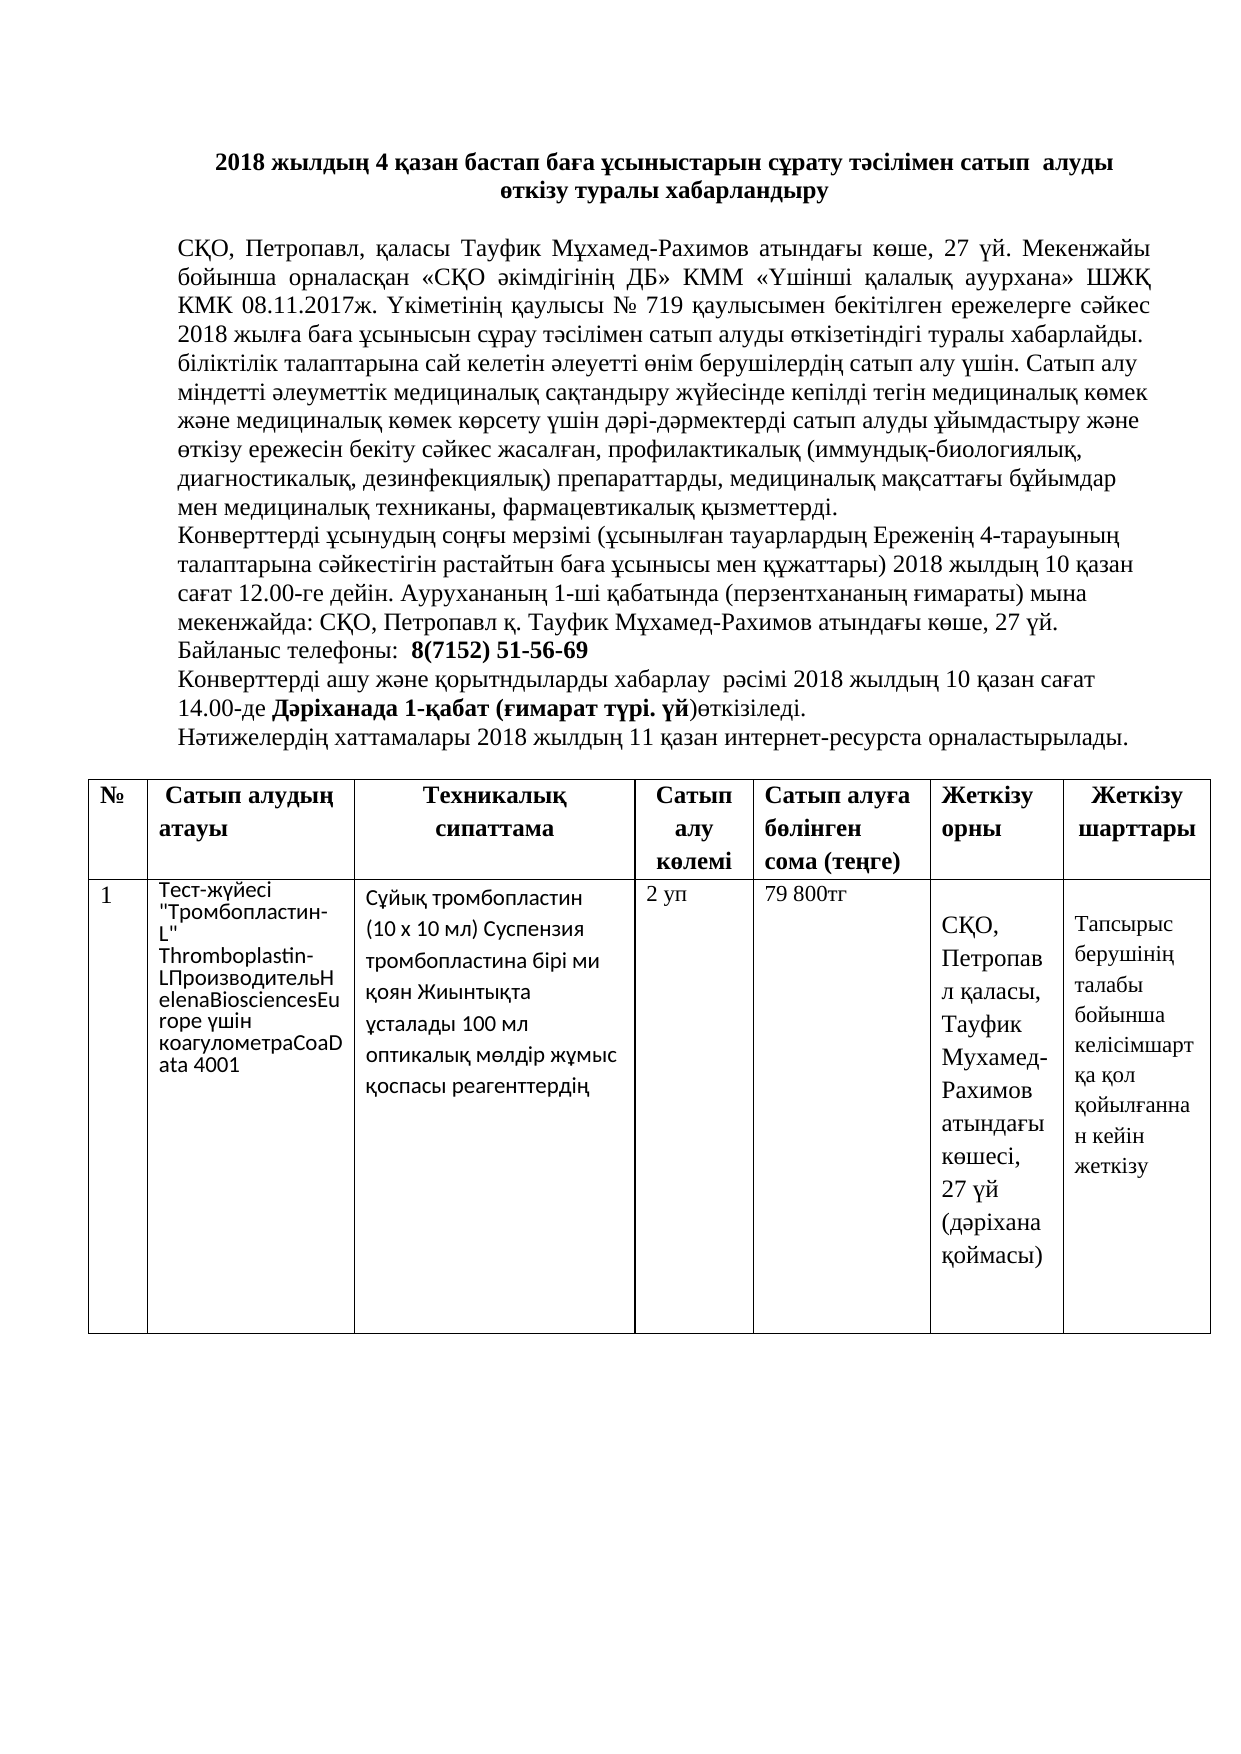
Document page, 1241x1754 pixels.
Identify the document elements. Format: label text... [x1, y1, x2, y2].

table_header Сатып алудың атауы [148, 780, 354, 879]
text Нәтижелердің хаттамалары 2018 жылдың 11 қазан интернет-ресурста орналастырылады. [177, 722, 1152, 751]
table_cell 79 800тг [754, 880, 930, 1332]
table_cell 2 уп [636, 880, 753, 1332]
table_cell Тест-жүйесі "Тромбопластин-L" Thromboplastin-LПроизводительHelenaBiosciencesEurope үшін коагулометраCoaData 4001 [148, 880, 354, 1332]
text 2018 жылдың 4 қазан бастап баға ұсыныстарын сұрату тәсілімен сатып алуды өткізу туралы хабарландыру [177, 147, 1152, 204]
table_header Сатып алу көлемі [636, 780, 753, 879]
table_header Сатып алуға бөлінген сома (теңге) [754, 780, 930, 879]
table_header Жеткізу орны [931, 780, 1063, 879]
table_header № [89, 780, 147, 879]
table_cell Тапсырыс берушінің талабы бойынша келісімшартқа қол қойылғаннан кейін жеткізу [1064, 880, 1210, 1332]
table_header Жеткізу шарттары [1064, 780, 1210, 879]
text біліктілік талаптарына сай келетін әлеуетті өнім берушілердің сатып алу үшін. Сатып алу міндетті әлеуметтік медициналық сақтандыру жүйесінде кепілді тегін медициналық көмек және медициналық көмек көрсету үшін дәрі-дәрмектерді сатып алуды ұйымдастыру және өткізу ережесін бекіту сәйкес жасалған, профилактикалық (иммундық-биологиялық, диагностикалық, дезинфекциялық) препараттарды, медициналық мақсаттағы бұйымдар мен медициналық техниканы, фармацевтикалық қызметтерді. Конверттерді ұсынудың соңғы мерзімі (ұсынылған тауарлардың Ереженің 4-тарауының талаптарына сәйкестігін растайтын баға ұсынысы мен құжаттары) 2018 жылдың 10 қазан сағат 12.00-ге дейін. Аурухананың 1-ші қабатында (перзентхананың ғимараты) мына мекенжайда: СҚО, Петропавл қ. Тауфик Мұхамед-Рахимов атындағы көше, 27 үй. Байланыс телефоны: 8(7152) 51-56-69 [177, 348, 1152, 664]
text Конверттерді ашу және қорытндыларды хабарлау рәсімі 2018 жылдың 10 қазан сағат 14.00-де Дәріханада 1-қабат (ғимарат түрі. үй)өткізіледі. [177, 664, 1152, 722]
text СҚО, Петропавл, қаласы Тауфик Мұхамед-Рахимов атындағы көше, 27 үй. Мекенжайы бойынша орналасқан «СҚО әкімдігінің ДБ» КММ «Үшінші қалалық ауурхана» ШЖҚ КМК 08.11.2017ж. Үкіметінің қаулысы № 719 қаулысымен бекітілген ережелерге сәйкес 2018 жылға баға ұсынысын сұрау тәсілімен сатып алуды өткізетіндігі туралы хабарлайды. [177, 233, 1152, 348]
table_cell Сұйық тромбопластин (10 х 10 мл) Суспензия тромбопластина бірі ми қоян Жиынтықта ұсталады 100 мл оптикалық мөлдір жұмыс қоспасы реагенттердің [355, 880, 634, 1332]
table_cell СҚО, Петропавл қаласы, Тауфик Мухамед-Рахимов атындағы көшесі, 27 үй (дәріхана қоймасы) [931, 880, 1063, 1332]
table_cell 1 [89, 880, 147, 1332]
table_header Техникалық сипаттама [355, 780, 634, 879]
